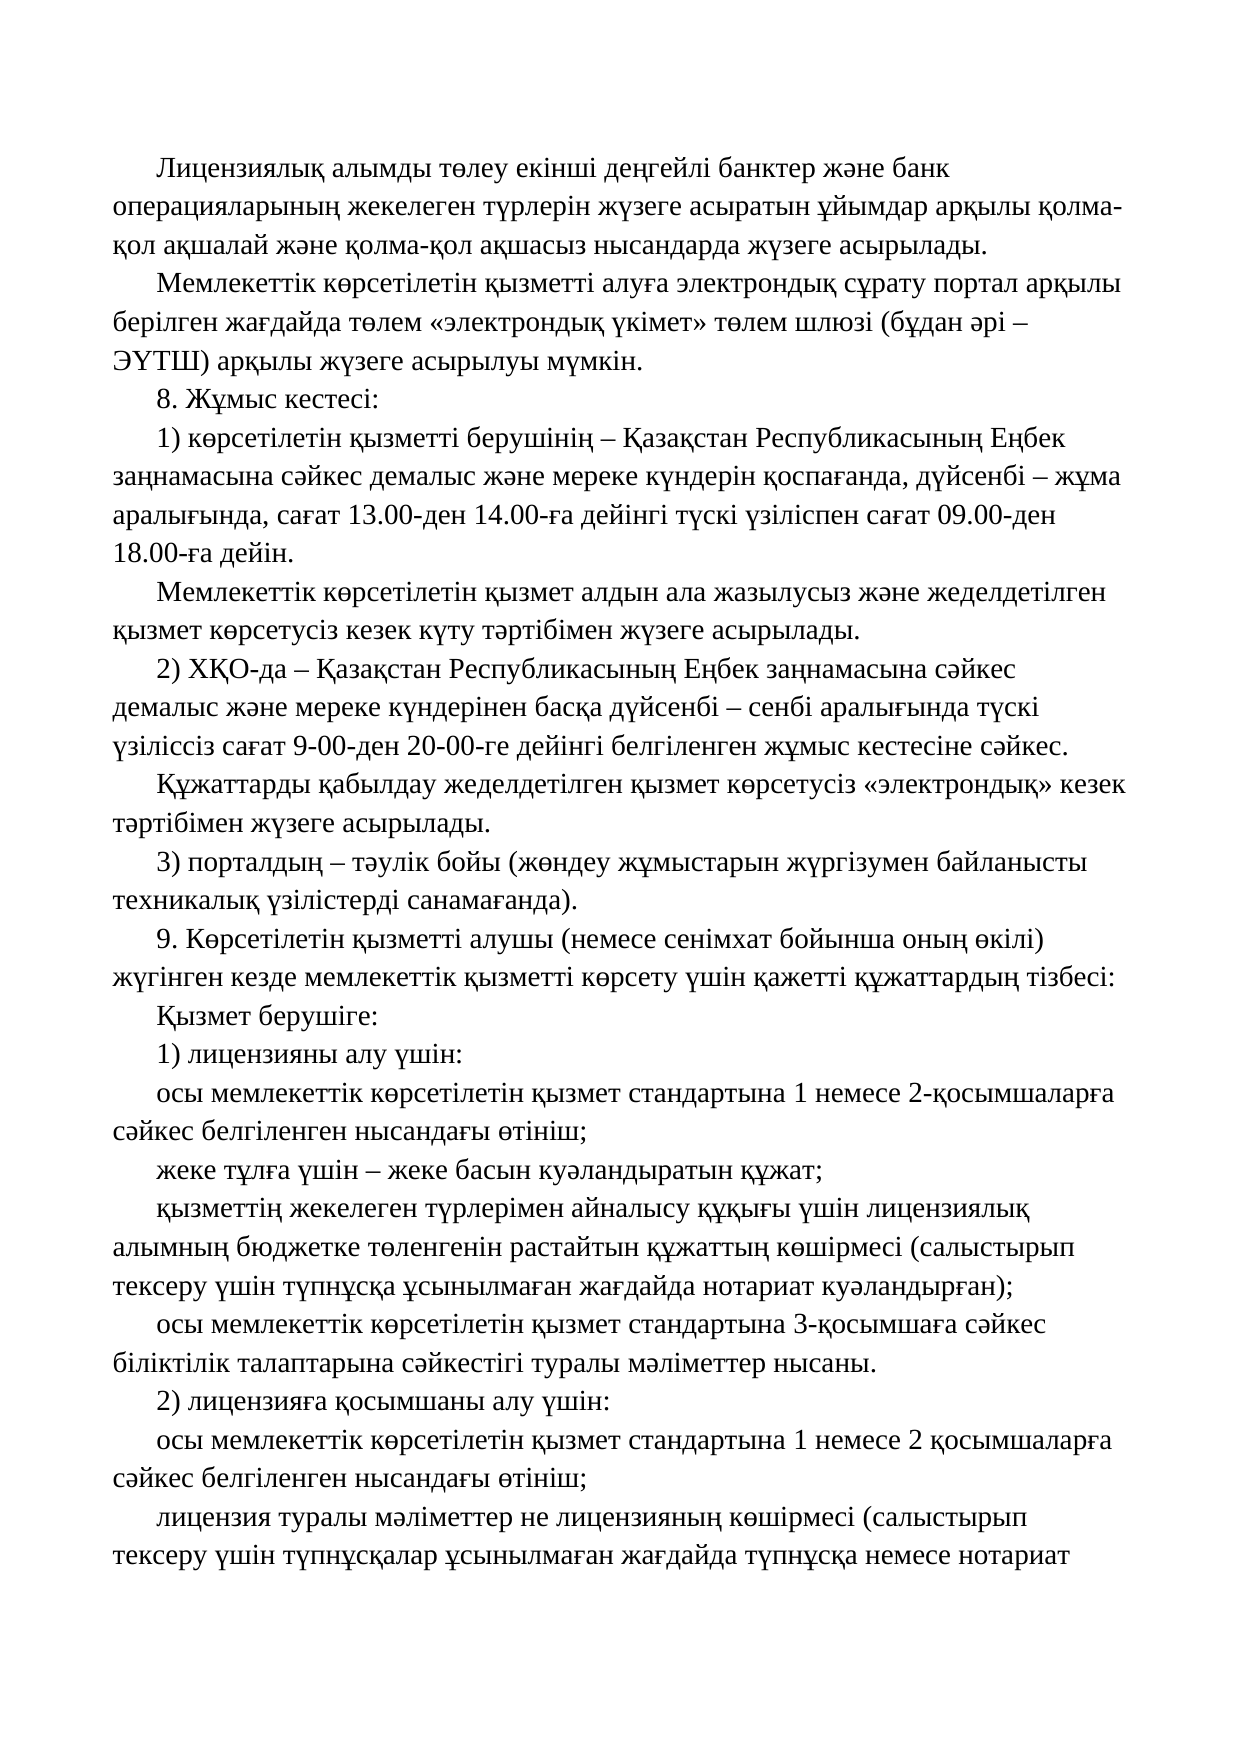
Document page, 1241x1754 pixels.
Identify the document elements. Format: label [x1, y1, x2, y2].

text [112, 150, 1128, 1571]
